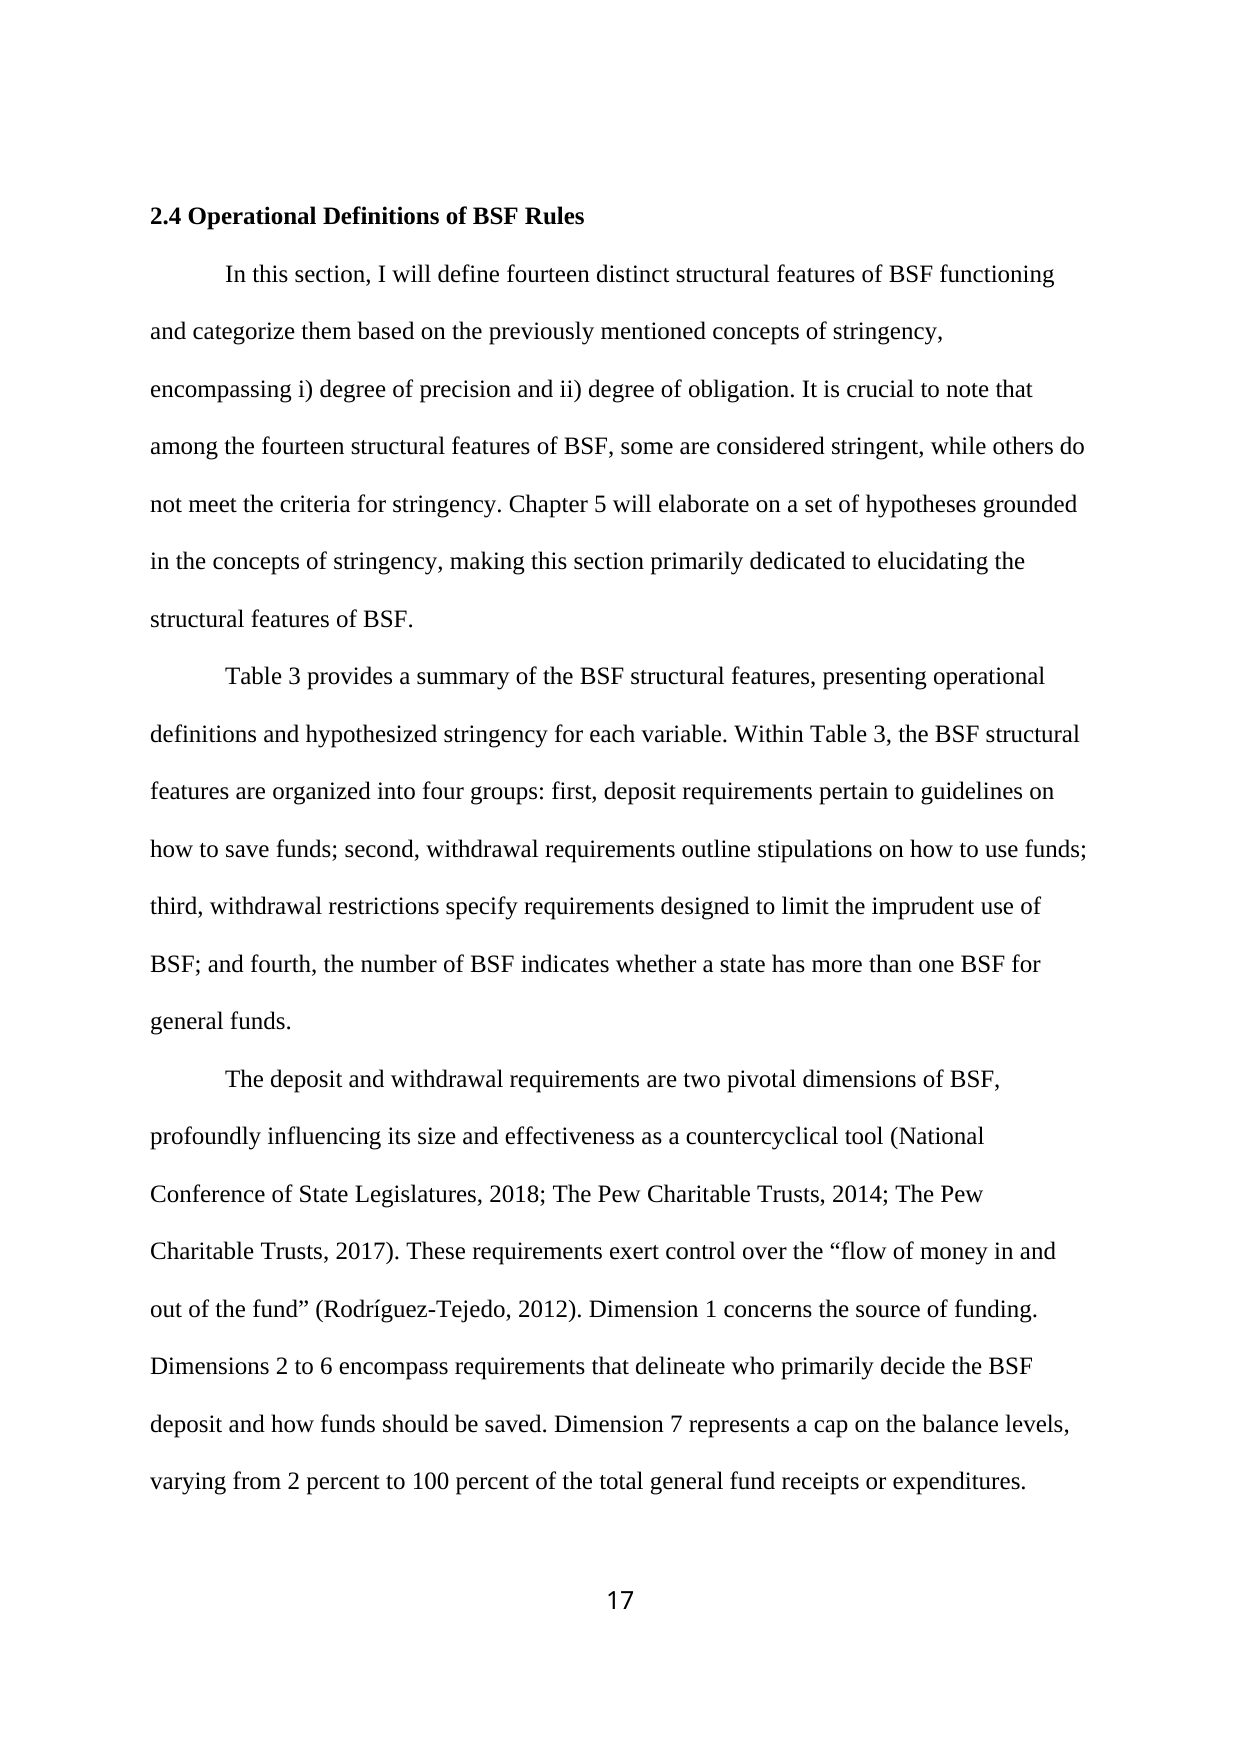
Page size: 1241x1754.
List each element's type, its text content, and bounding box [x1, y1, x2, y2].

text The deposit and withdrawal requirements are two pivotal dimensions of BSF, profoundly influencing its size and effectiveness as a countercyclical tool . These requirements exert control over the “flow of money in and out of the fund” . Dimension 1 concerns the source of funding. Dimensions 2 to 6 encompass requirements that delineate who primarily decide the BSF deposit and how funds should be saved. Dimension 7 represents a cap on the balance levels, varying from 2 percent to 100 percent of the total general fund receipts or expenditures. [150, 1064, 1090, 1495]
text 2.4 Operational Definitions of BSF Rules [150, 201, 1090, 230]
text Table 3 provides a summary of the BSF structural features, presenting operational definitions and hypothesized stringency for each variable. Within Table 3, the BSF structural features are organized into four groups: first, deposit requirements pertain to guidelines on how to save funds; second, withdrawal requirements outline stipulations on how to use funds; third, withdrawal restrictions specify requirements designed to limit the imprudent use of BSF; and fourth, the number of BSF indicates whether a state has more than one BSF for general funds. [150, 661, 1090, 1035]
text In this section, I will define fourteen distinct structural features of BSF functioning and categorize them based on the previously mentioned concepts of stringency, encompassing i) degree of precision and ii) degree of obligation. It is crucial to note that among the fourteen structural features of BSF, some are considered stringent, while others do not meet the criteria for stringency. Chapter 5 will elaborate on a set of hypotheses grounded in the concepts of stringency, making this section primarily dedicated to elucidating the structural features of BSF. [150, 259, 1090, 632]
